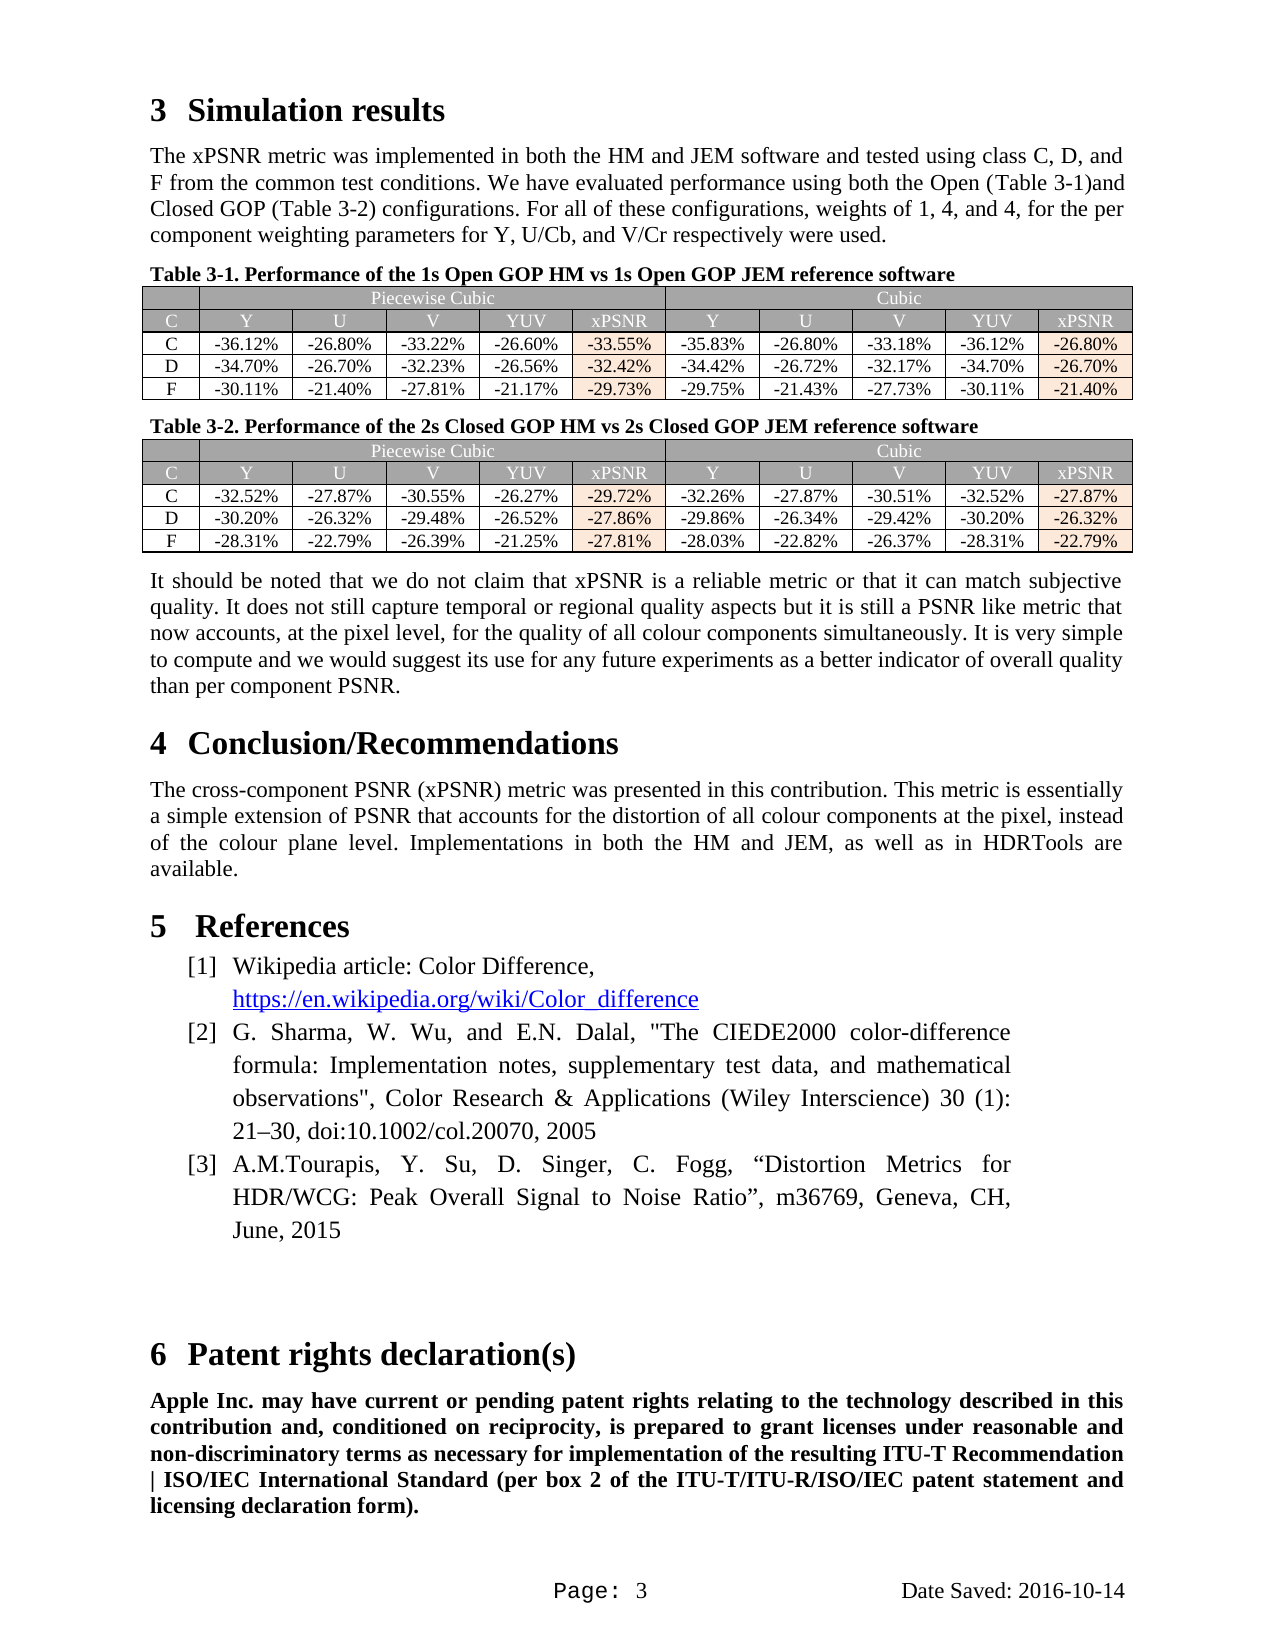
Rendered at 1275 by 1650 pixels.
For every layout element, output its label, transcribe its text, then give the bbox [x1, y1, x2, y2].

table_cell -32.23% [387, 355, 479, 377]
table_cell U [760, 462, 852, 484]
table_header [143, 440, 199, 461]
table_cell -26.34% [760, 507, 852, 529]
table_cell U [293, 310, 386, 331]
table_cell -27.86% [573, 507, 665, 529]
table_cell -26.32% [1039, 507, 1132, 529]
table_cell -26.80% [760, 333, 852, 354]
table_cell -27.81% [387, 378, 479, 399]
table_cell -33.22% [387, 333, 479, 354]
table_cell -29.86% [666, 507, 759, 529]
table_cell -30.20% [946, 507, 1038, 529]
table_cell -26.52% [480, 507, 572, 529]
table_header Wikipedia article: Color Difference, https://en.wikipedia.org/wiki/Color_difference G. Sharma, W. Wu, and E.N. Dalal, "The CIEDE2000 color-difference formula: Implementation notes, supplementary test data, and mathematical observations", Color Research & Applications (Wiley Interscience) 30 (1): 21–30, doi:10.1002/col.20070, 2005 A.M.Tourapis, Y. Su, D. Singer, C. Fogg, “Distortion Metrics for HDR/WCG: Peak Overall Signal to Noise Ratio”, m36769, Geneva, CH, June, 2015 [139, 951, 1023, 1269]
text It should be noted that we do not claim that xPSNR is a reliable metric or that it can match subjective quality. It does not still capture temporal or regional quality aspects but it is still a PSNR like metric that now accounts, at the pixel level, for the quality of all colour components simultaneously. It is very simple to compute and we would suggest its use for any future experiments as a better indicator of overall quality than per component PSNR. [150, 567, 1125, 698]
table_cell -30.51% [853, 485, 945, 506]
table_cell -35.83% [666, 333, 759, 354]
text The cross-component PSNR (xPSNR) metric was presented in this contribution. This metric is essentially a simple extension of PSNR that accounts for the distortion of all colour components at the pixel, instead of the colour plane level. Implementations in both the HM and JEM, as well as in HDRTools are available. [150, 776, 1125, 881]
table_cell Y [200, 462, 292, 484]
table_cell -26.39% [387, 530, 479, 551]
table_cell Y [666, 310, 759, 331]
table_cell -34.70% [200, 355, 292, 377]
table_header Cubic [666, 287, 1132, 309]
table_cell -26.80% [293, 333, 386, 354]
table_cell C [143, 485, 199, 506]
table_cell -21.40% [293, 378, 386, 399]
table_cell Y [200, 310, 292, 331]
table_cell YUV [946, 462, 1038, 484]
table_cell D [143, 507, 199, 529]
subtitle Conclusion/Recommendations [150, 723, 1125, 762]
table_cell -32.26% [666, 485, 759, 506]
table_cell -32.17% [853, 355, 945, 377]
text Table 3-2. Performance of the 2s Closed GOP HM vs 2s Closed GOP JEM reference software [150, 414, 1125, 438]
table_header Piecewise Cubic [200, 287, 665, 309]
table_cell -27.81% [573, 530, 665, 551]
table_cell -29.42% [853, 507, 945, 529]
subtitle Simulation results [150, 90, 1125, 128]
table_cell YUV [480, 462, 572, 484]
table_cell -26.56% [480, 355, 572, 377]
table_cell -30.55% [387, 485, 479, 506]
table_cell V [853, 310, 945, 331]
text Table 3-1. Performance of the 1s Open GOP HM vs 1s Open GOP JEM reference software [150, 262, 1125, 286]
table_cell -21.25% [480, 530, 572, 551]
table_cell -32.52% [946, 485, 1038, 506]
table_cell V [387, 462, 479, 484]
table_cell -21.17% [480, 378, 572, 399]
table_header Cubic [666, 440, 1132, 461]
table_cell F [143, 530, 199, 551]
table_cell C [143, 310, 199, 331]
table_cell -29.48% [387, 507, 479, 529]
table_cell V [853, 462, 945, 484]
table_cell -36.12% [946, 333, 1038, 354]
table_cell -26.80% [1039, 333, 1132, 354]
table_cell -29.73% [573, 378, 665, 399]
table_cell xPSNR [1039, 310, 1132, 331]
table_cell xPSNR [573, 310, 665, 331]
table_cell -26.60% [480, 333, 572, 354]
table_cell U [293, 462, 386, 484]
table_header Piecewise Cubic [200, 440, 665, 461]
table_cell -21.40% [1039, 378, 1132, 399]
table_cell -28.31% [946, 530, 1038, 551]
table_cell -29.75% [666, 378, 759, 399]
table_cell -30.11% [200, 378, 292, 399]
table_cell Y [666, 462, 759, 484]
table_header [143, 287, 199, 309]
table_cell -29.72% [573, 485, 665, 506]
table_cell -26.70% [293, 355, 386, 377]
table_cell xPSNR [1039, 462, 1132, 484]
text Apple Inc. may have current or pending patent rights relating to the technology described in this contribution and, conditioned on reciprocity, is prepared to grant licenses under reasonable and non-discriminatory terms as necessary for implementation of the resulting ITU-T Recommendation | ISO/IEC International Standard (per box 2 of the ITU-T/ITU-R/ISO/IEC patent statement and licensing declaration form). [150, 1387, 1125, 1519]
table_cell -32.52% [200, 485, 292, 506]
table_cell xPSNR [573, 462, 665, 484]
table_cell -26.72% [760, 355, 852, 377]
table_cell U [760, 310, 852, 331]
table_cell -27.87% [293, 485, 386, 506]
table_cell -22.79% [1039, 530, 1132, 551]
table_cell -27.87% [1039, 485, 1132, 506]
table_cell -22.82% [760, 530, 852, 551]
table_cell -26.70% [1039, 355, 1132, 377]
table_cell V [387, 310, 479, 331]
table_cell -21.43% [760, 378, 852, 399]
table_cell C [143, 462, 199, 484]
subtitle Patent rights declaration(s) [150, 1334, 1125, 1373]
table_cell -27.87% [760, 485, 852, 506]
table_cell -32.42% [573, 355, 665, 377]
table_cell -28.03% [666, 530, 759, 551]
table_cell -26.37% [853, 530, 945, 551]
table_cell -28.31% [200, 530, 292, 551]
subtitle References [150, 906, 1125, 945]
table_cell -34.42% [666, 355, 759, 377]
table_cell F [143, 378, 199, 399]
table_cell -26.27% [480, 485, 572, 506]
text The xPSNR metric was implemented in both the HM and JEM software and tested using class C, D, and F from the common test conditions. We have evaluated performance using both the Open (Table 3-1)and Closed GOP (Table 3-2) configurations. For all of these configurations, weights of 1, 4, and 4, for the per component weighting parameters for Y, U/Cb, and V/Cr respectively were used. [150, 142, 1125, 248]
table_cell -22.79% [293, 530, 386, 551]
table_cell -34.70% [946, 355, 1038, 377]
table_cell C [143, 333, 199, 354]
table_cell -30.20% [200, 507, 292, 529]
table_cell -27.73% [853, 378, 945, 399]
table_cell YUV [946, 310, 1038, 331]
table_cell -33.55% [573, 333, 665, 354]
table_cell -33.18% [853, 333, 945, 354]
table_cell -26.32% [293, 507, 386, 529]
table_cell D [143, 355, 199, 377]
table_cell -30.11% [946, 378, 1038, 399]
table_cell -36.12% [200, 333, 292, 354]
table_cell YUV [480, 310, 572, 331]
